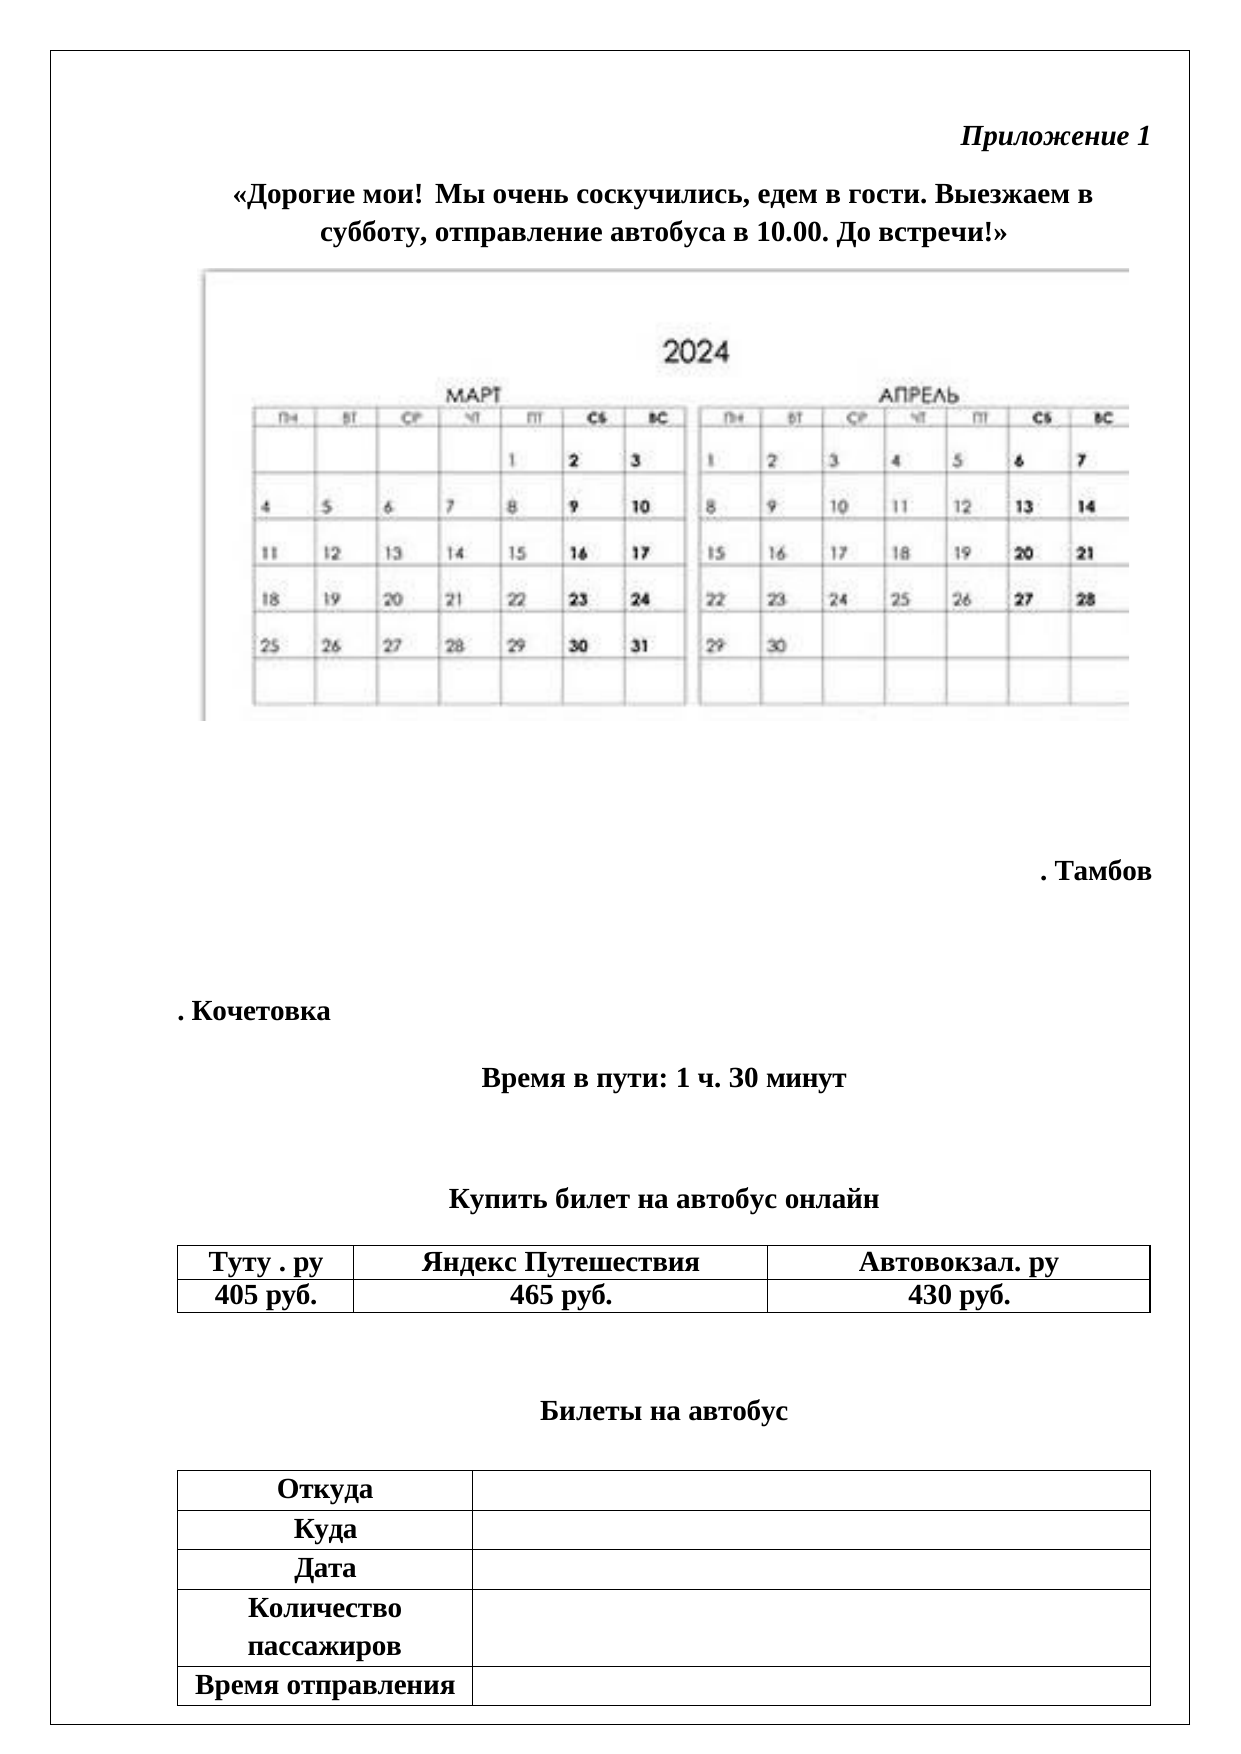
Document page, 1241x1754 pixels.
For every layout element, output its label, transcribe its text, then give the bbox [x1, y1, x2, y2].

text Купить билет на автобус онлайн [363, 1181, 965, 1214]
picture [197, 268, 1130, 721]
table_cell Куда [178, 1511, 472, 1549]
table_cell Количество пассажиров [178, 1590, 472, 1666]
text . Кочетовка [177, 993, 337, 1027]
table_cell [473, 1667, 1150, 1705]
table_header Откуда [178, 1471, 472, 1510]
text Приложение 1 [92, 118, 1152, 152]
text . Тамбов [92, 853, 1152, 887]
table_header [473, 1471, 1150, 1510]
text «Дорогие мои! Мы очень соскучились, едем в гости. Выезжаем в субботу, отправление автобуса в 10.00. До встречи!» [232, 176, 1163, 248]
table_cell Дата [178, 1550, 472, 1589]
table_cell [473, 1550, 1150, 1589]
table_cell [473, 1511, 1150, 1549]
text Билеты на автобус [363, 1393, 965, 1426]
table_cell [473, 1590, 1150, 1666]
table_cell Время отправления [178, 1667, 472, 1705]
text Время в пути: 1 ч. З0 минут [363, 1060, 965, 1094]
